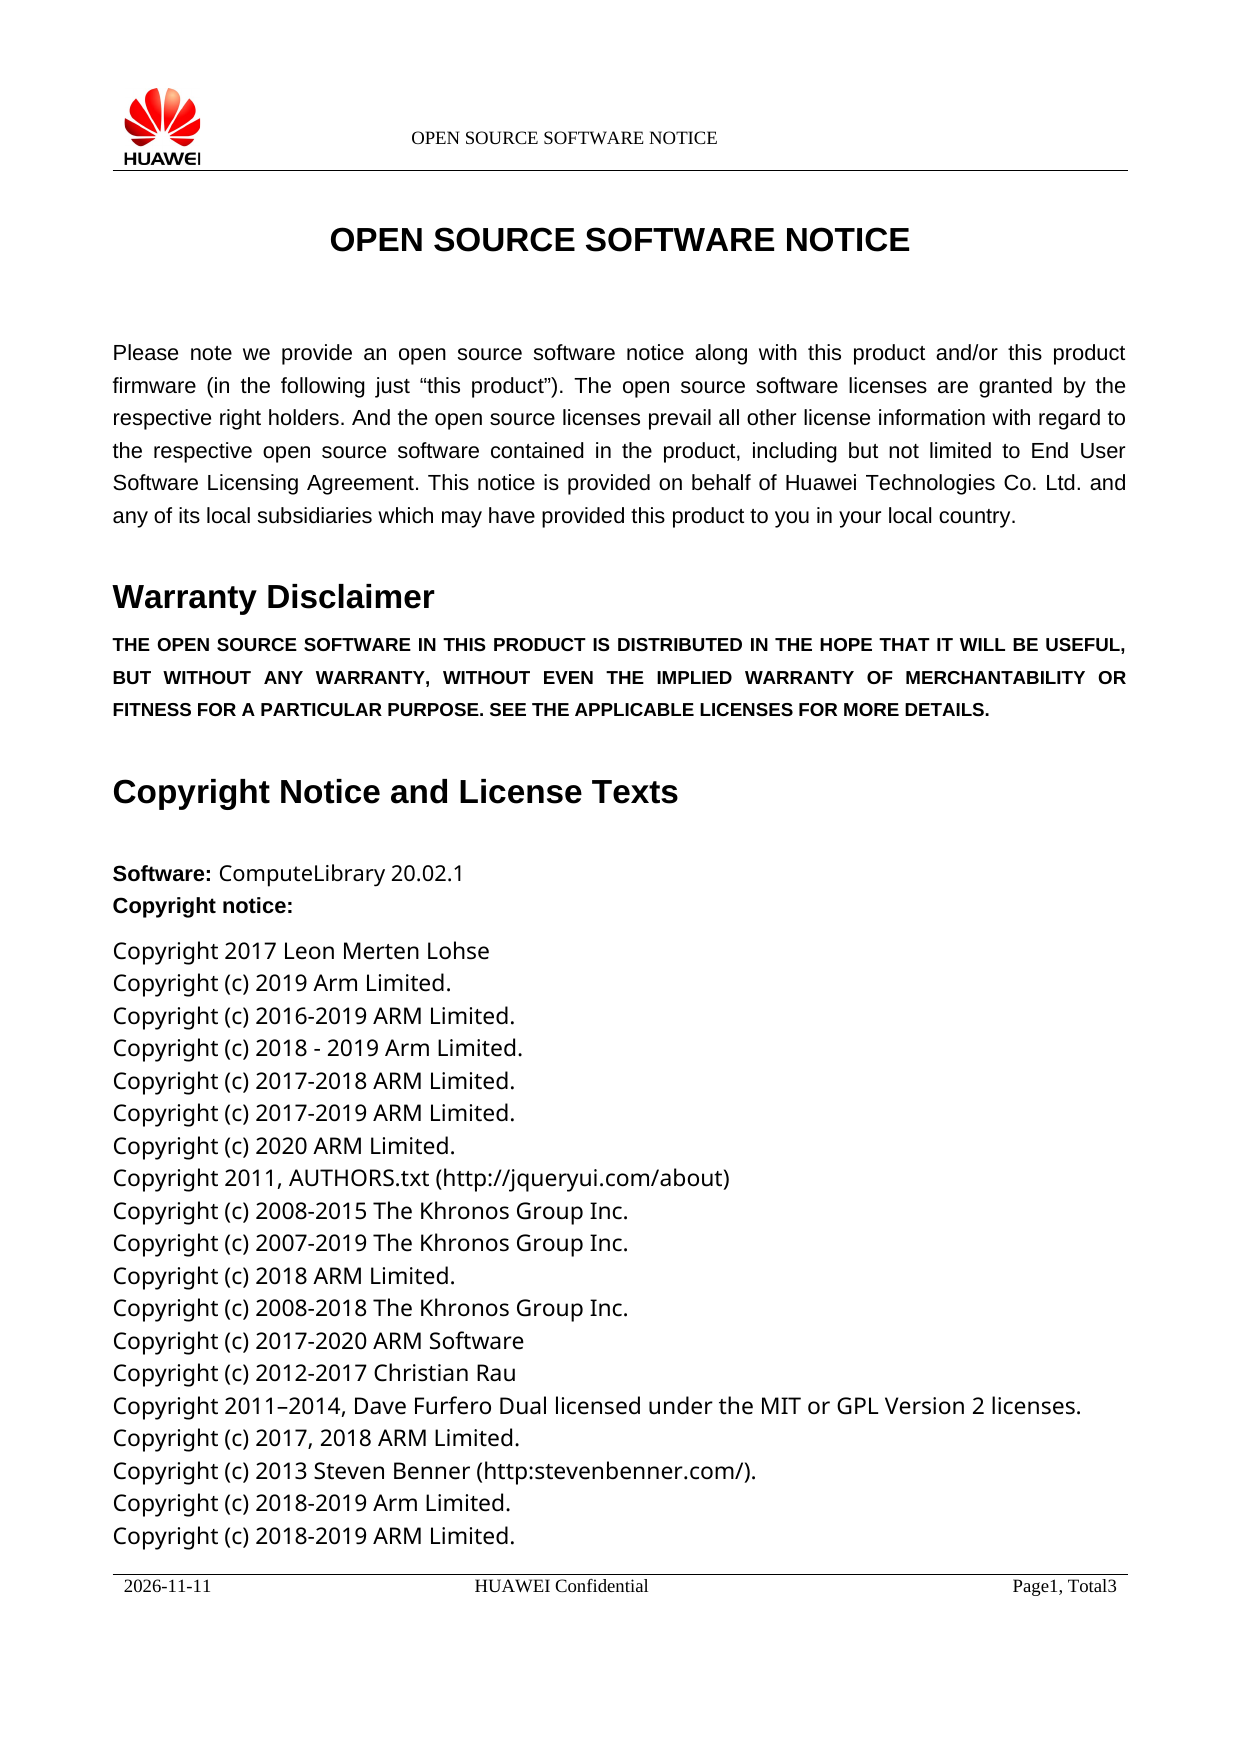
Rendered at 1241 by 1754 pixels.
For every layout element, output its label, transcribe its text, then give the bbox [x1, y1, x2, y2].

text Copyright notice: [112, 889, 1128, 921]
picture [124, 88, 201, 165]
text OPEN SOURCE SOFTWARE NOTICE [112, 206, 1128, 271]
text Please note we provide an open source software notice along with this product and/or this product firmware (in the following just “this product”). The open source software licenses are granted by the respective right holders. And the open source licenses prevail all other license information with regard to the respective open source software contained in the product, including but not limited to End User Software Licensing Agreement. This notice is provided on behalf of Huawei Technologies Co. Ltd. and any of its local subsidiaries which may have provided this product to you in your local country. [112, 336, 1128, 531]
text The open source software in this product is distributed in the hope that it will be useful, but WITHOUT ANY WARRANTY, without even the implied warranty of MERCHANTABILITY or FITNESS FOR A PARTICULAR PURPOSE. See the applicable licenses for more details. [112, 629, 1128, 726]
title Software: ComputeLibrary 20.02.1 [112, 856, 1128, 889]
text Copyright Notice and License Texts [112, 759, 1128, 824]
text Warranty Disclaimer [112, 564, 1128, 629]
